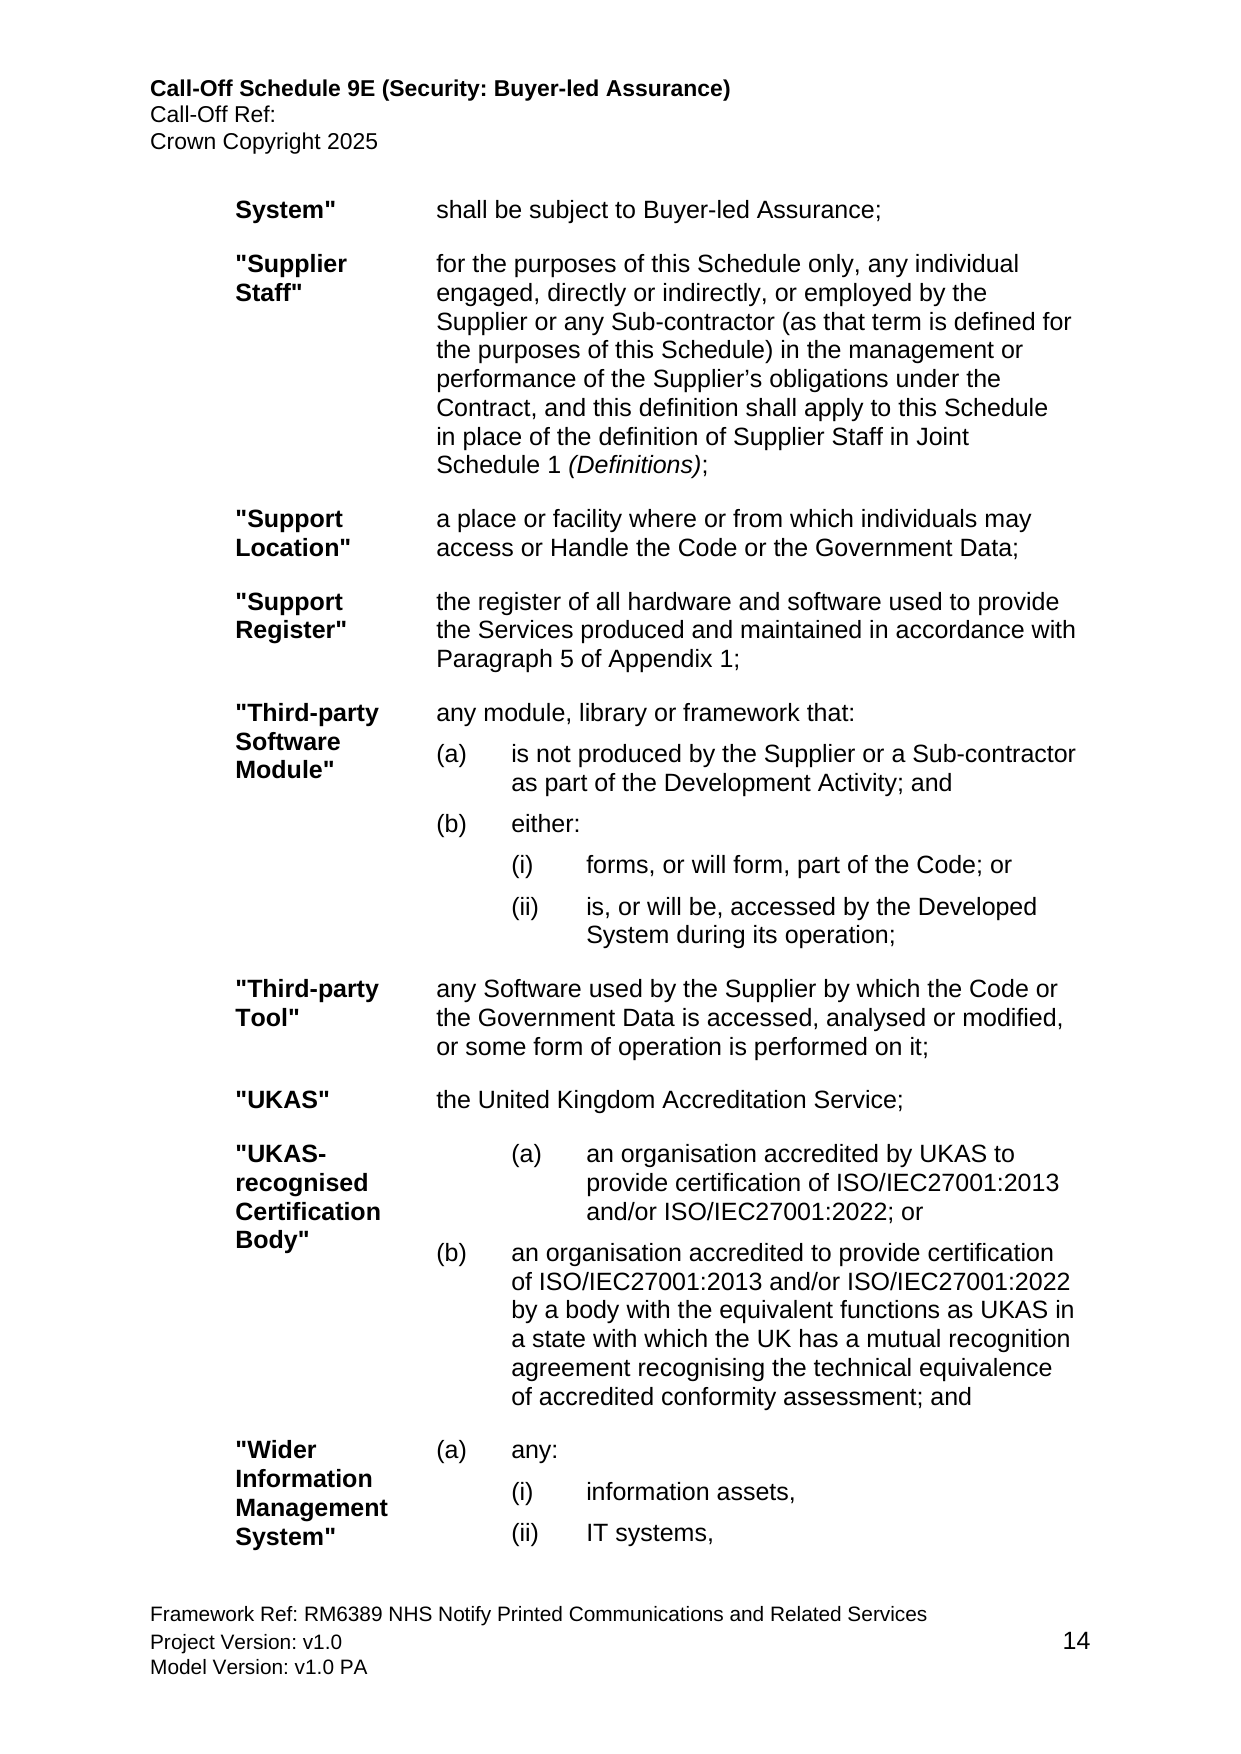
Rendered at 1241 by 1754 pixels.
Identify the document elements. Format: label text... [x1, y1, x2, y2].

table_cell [425, 183, 1090, 237]
table_cell for the purposes of this Schedule only, any individual engaged, directly or indirectly, or employed by the Supplier or any Sub-contractor (as that term is defined for the purposes of this Schedule) in the management or performance of the Supplier’s obligations under the Contract, and this definition shall apply to this Schedule in place of the definition of Supplier Staff in Joint Schedule 1 (Definitions); [425, 237, 1090, 492]
table_cell "Support Register" [224, 574, 425, 685]
table_cell the register of all hardware and software used to provide the Services produced and maintained in accordance with Paragraph ‎5 of Appendix 1; [425, 574, 1090, 685]
table_cell "UKAS" [224, 1073, 425, 1127]
table_cell any Software used by the Supplier by which the Code or the Government Data is accessed, analysed or modified, or some form of operation is performed on it; [425, 962, 1090, 1073]
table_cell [425, 1423, 1090, 1563]
table_cell a place or facility where or from which individuals may access or Handle the Code or the Government Data; [425, 492, 1090, 574]
table_cell an organisation accredited by UKAS to provide certification of ISO/IEC27001:2013 and/or ISO/IEC27001:2022; or an organisation accredited to provide certification of ISO/IEC27001:2013 and/or ISO/IEC27001:2022 by a body with the equivalent functions as UKAS in a state with which the UK has a mutual recognition agreement recognising the technical equivalence of accredited conformity assessment; and [425, 1127, 1090, 1423]
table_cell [224, 1423, 425, 1563]
table_cell any module, library or framework that: is not produced by the Supplier or a Sub-contractor as part of the Development Activity; and either: forms, or will form, part of the Code; or is, or will be, accessed by the Developed System during its operation; [425, 685, 1090, 962]
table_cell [224, 183, 425, 237]
table_cell "Third-party Software Module" [224, 685, 425, 962]
table_cell "Supplier Staff" [224, 237, 425, 492]
table_cell "UKAS-recognised Certification Body" [224, 1127, 425, 1423]
table_cell the United Kingdom Accreditation Service; [425, 1073, 1090, 1127]
table_cell "Support Location" [224, 492, 425, 574]
table_cell "Third-party Tool" [224, 962, 425, 1073]
